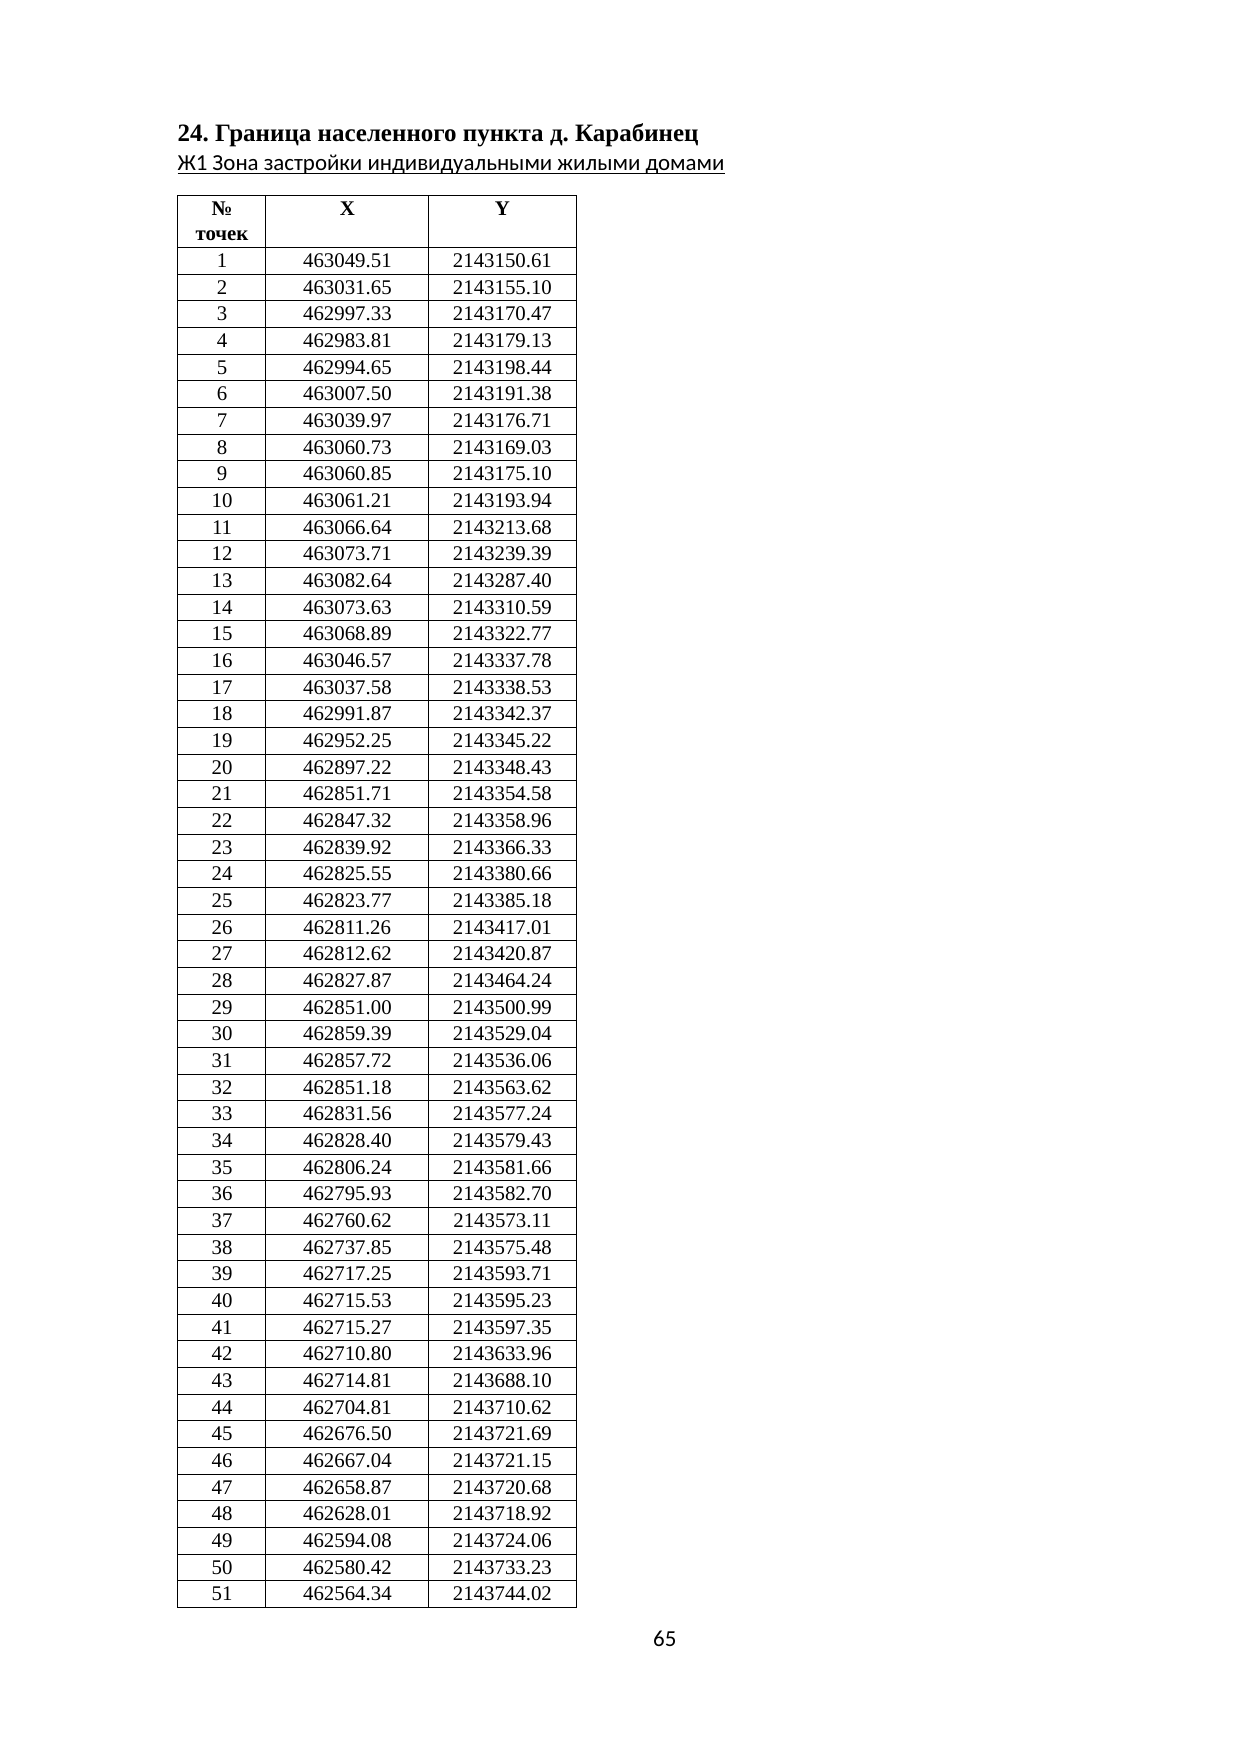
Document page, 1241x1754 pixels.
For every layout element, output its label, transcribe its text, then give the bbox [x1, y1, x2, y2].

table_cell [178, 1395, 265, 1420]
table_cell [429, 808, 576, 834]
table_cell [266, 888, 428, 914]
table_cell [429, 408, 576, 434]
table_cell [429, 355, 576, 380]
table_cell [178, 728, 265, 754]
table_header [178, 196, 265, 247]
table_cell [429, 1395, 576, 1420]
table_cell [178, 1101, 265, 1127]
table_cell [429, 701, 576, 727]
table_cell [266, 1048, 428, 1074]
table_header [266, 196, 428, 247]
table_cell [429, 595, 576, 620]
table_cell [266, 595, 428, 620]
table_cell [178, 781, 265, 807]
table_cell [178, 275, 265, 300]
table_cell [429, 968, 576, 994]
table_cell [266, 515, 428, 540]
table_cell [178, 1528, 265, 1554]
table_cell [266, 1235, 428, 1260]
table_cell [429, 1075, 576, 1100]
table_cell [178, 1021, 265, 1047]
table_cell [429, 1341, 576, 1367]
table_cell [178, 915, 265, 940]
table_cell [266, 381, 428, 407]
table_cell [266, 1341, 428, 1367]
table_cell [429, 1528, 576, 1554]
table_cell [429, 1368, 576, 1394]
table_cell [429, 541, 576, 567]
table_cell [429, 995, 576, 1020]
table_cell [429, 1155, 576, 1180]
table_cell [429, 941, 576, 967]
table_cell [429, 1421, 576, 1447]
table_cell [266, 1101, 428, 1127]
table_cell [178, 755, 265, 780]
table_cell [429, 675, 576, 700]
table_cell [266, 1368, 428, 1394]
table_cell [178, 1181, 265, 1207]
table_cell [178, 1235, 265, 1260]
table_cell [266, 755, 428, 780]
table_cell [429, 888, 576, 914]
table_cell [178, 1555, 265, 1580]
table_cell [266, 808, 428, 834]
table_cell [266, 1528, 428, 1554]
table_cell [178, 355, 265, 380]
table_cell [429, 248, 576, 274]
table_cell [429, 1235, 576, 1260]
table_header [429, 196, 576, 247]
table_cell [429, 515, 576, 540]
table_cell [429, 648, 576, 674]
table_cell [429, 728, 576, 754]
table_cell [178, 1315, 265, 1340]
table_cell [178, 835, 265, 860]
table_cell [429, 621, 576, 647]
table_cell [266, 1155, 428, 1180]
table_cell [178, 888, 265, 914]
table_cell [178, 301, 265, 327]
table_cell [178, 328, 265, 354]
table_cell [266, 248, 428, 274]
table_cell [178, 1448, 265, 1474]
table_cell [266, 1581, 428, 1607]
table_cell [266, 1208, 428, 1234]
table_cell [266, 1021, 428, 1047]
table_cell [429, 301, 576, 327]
text Ж1 Зона застройки индивидуальными жилыми домами [177, 148, 1152, 177]
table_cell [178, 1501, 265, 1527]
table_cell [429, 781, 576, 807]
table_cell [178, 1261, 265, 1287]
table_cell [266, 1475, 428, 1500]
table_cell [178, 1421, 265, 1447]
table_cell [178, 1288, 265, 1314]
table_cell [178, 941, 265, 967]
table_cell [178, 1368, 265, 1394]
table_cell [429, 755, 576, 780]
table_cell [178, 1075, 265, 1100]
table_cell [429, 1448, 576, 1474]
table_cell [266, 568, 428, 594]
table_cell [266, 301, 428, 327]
subtitle Граница населенного пункта д. Карабинец [177, 118, 1152, 147]
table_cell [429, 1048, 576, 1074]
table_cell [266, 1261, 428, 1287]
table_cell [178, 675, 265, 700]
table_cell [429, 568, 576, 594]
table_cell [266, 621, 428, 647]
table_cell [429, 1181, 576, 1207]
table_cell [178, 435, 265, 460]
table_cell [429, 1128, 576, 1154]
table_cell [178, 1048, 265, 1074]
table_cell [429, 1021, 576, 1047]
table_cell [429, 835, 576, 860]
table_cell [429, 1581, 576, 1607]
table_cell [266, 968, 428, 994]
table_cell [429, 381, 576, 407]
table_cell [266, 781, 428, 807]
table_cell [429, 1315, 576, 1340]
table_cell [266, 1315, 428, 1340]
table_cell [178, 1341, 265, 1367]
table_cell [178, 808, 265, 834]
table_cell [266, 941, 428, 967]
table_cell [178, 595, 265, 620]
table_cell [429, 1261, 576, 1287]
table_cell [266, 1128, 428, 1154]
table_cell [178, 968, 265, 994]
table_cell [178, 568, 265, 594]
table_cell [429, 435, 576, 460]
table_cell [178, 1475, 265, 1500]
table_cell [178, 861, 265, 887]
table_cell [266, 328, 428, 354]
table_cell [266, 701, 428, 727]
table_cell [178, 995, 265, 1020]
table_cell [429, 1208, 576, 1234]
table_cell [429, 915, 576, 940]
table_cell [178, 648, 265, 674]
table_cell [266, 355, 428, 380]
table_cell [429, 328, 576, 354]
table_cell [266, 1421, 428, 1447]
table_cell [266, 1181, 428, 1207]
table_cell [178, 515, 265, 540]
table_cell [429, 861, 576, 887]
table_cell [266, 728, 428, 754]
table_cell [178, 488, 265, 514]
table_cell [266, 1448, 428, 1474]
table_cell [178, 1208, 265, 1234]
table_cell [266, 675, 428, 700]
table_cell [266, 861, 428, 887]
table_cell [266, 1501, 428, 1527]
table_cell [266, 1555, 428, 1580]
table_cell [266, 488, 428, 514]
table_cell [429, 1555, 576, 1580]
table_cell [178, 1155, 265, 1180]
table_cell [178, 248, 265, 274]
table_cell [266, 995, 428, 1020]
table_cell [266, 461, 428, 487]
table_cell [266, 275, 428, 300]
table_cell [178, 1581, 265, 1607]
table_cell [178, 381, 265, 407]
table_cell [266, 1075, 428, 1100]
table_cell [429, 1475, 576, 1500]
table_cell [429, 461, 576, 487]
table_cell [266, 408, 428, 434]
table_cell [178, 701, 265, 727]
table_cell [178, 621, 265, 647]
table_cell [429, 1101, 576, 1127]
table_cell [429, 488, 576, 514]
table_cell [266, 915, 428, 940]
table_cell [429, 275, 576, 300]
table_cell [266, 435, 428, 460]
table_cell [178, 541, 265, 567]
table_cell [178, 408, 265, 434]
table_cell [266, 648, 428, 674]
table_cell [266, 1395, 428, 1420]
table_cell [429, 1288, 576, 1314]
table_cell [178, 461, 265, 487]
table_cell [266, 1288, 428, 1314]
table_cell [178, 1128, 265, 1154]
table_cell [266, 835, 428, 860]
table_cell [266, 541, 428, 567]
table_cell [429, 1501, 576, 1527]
